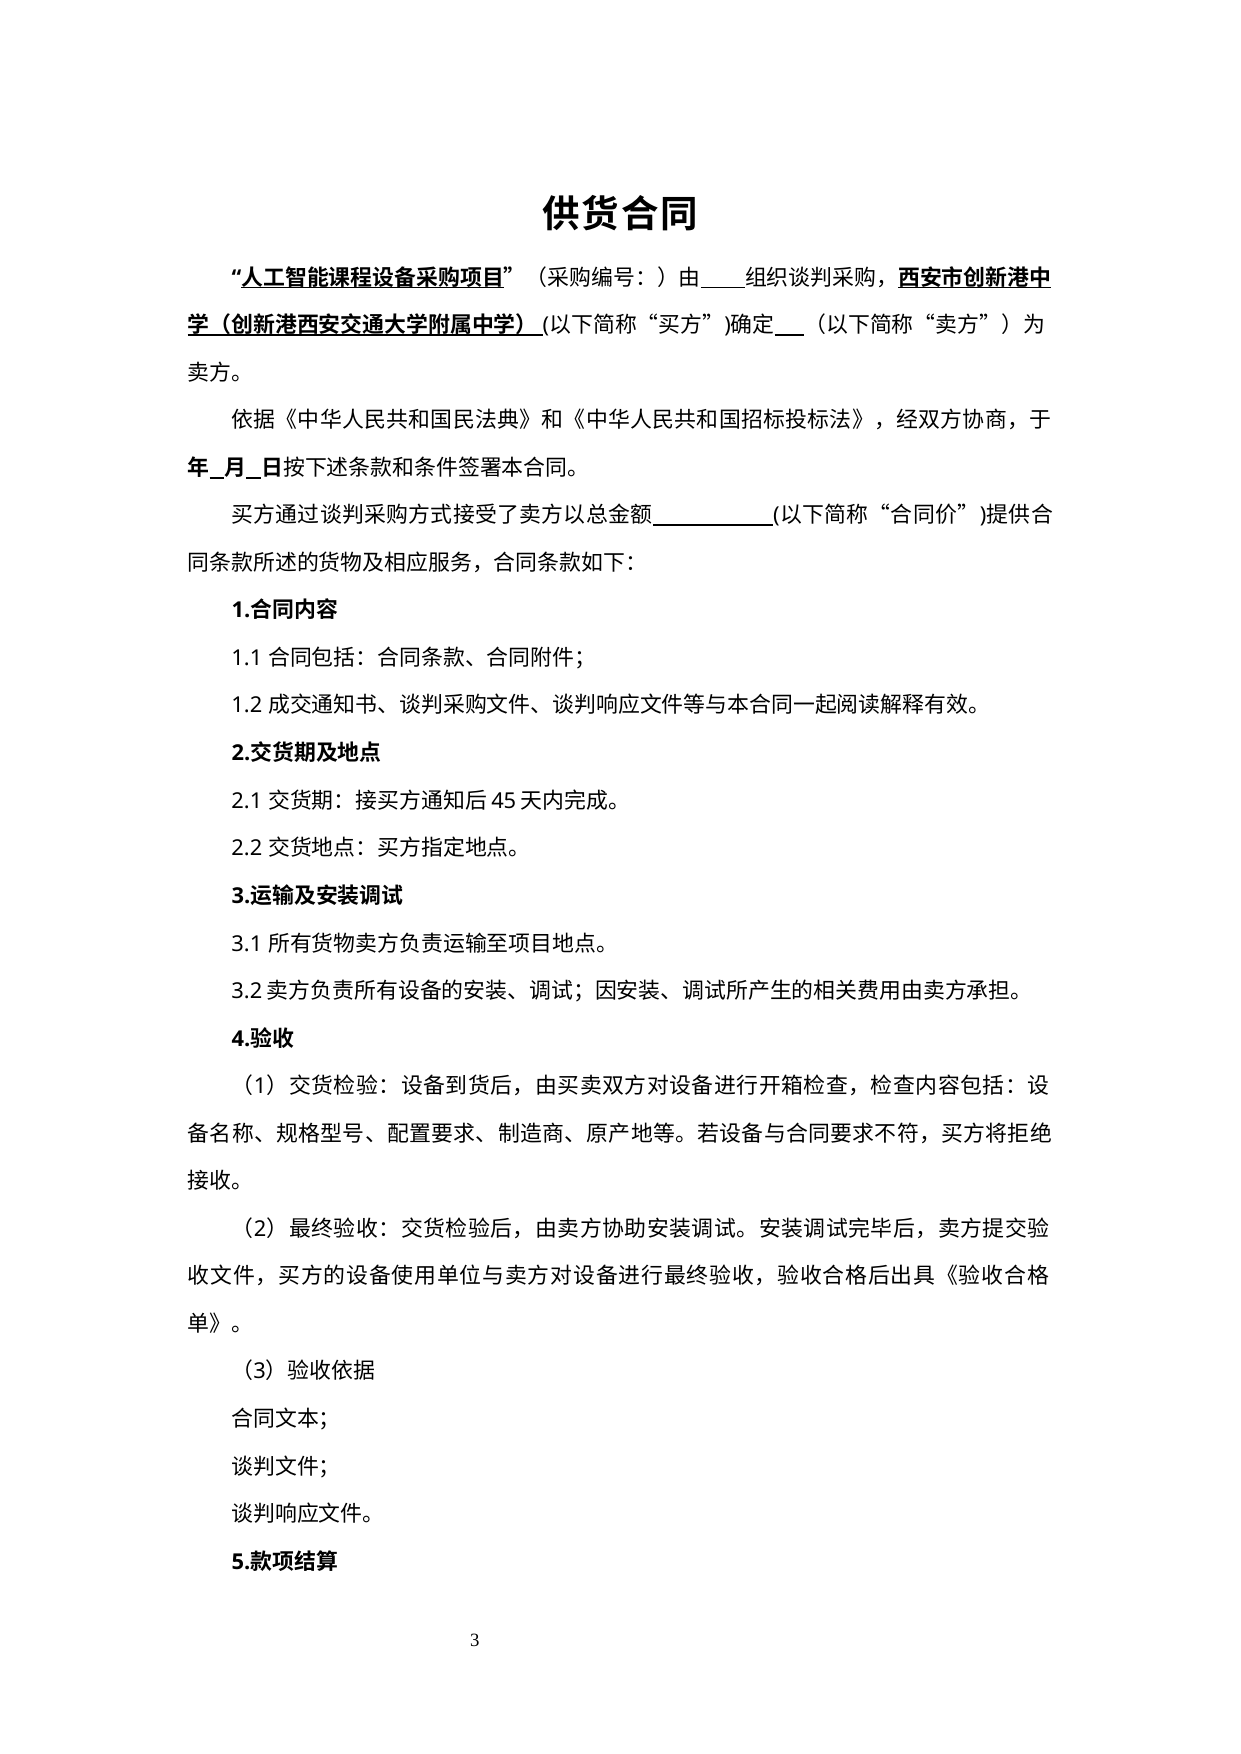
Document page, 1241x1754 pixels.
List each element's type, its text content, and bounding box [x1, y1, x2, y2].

text 3.2卖方负责所有设备的安装、调试；因安装、调试所产生的相关费用由卖方承担。 [187, 973, 1053, 1005]
text 合同文本； [187, 1401, 1053, 1433]
text 3.运输及安装调试 [187, 878, 1053, 910]
text 依据《中华人民共和国民法典》和《中华人民共和国招标投标法》，经双方协商，于 年 月 日按下述条款和条件签署本合同。 [187, 402, 1053, 481]
text （2）最终验收：交货检验后，由卖方协助安装调试。安装调试完毕后，卖方提交验收文件，买方的设备使用单位与卖方对设备进行最终验收，验收合格后出具《验收合格单》。 [187, 1211, 1053, 1338]
text 买方通过谈判采购方式接受了卖方以总金额 (以下简称“合同价”)提供合同条款所述的货物及相应服务，合同条款如下： [187, 497, 1053, 576]
text 5.款项结算 [187, 1544, 1053, 1575]
text （1）交货检验：设备到货后，由买卖双方对设备进行开箱检查，检查内容包括：设备名称、规格型号、配置要求、制造商、原产地等。若设备与合同要求不符，买方将拒绝接收。 [187, 1068, 1053, 1195]
text 2.交货期及地点 [187, 735, 1053, 767]
text （3）验收依据 [187, 1353, 1053, 1385]
text 谈判文件； [187, 1449, 1053, 1480]
text 3.1 所有货物卖方负责运输至项目地点。 [187, 926, 1053, 957]
text 谈判响应文件。 [187, 1496, 1053, 1528]
text 4.验收 [187, 1021, 1053, 1052]
text “人工智能课程设备采购项目”（采购编号：）由 组织谈判采购，西安市创新港中学（创新港西安交通大学附属中学） (以下简称“买方”)确定 （以下简称“卖方”）为卖方。 [187, 259, 1053, 386]
text 2.1 交货期：接买方通知后45天内完成。 [187, 783, 1053, 814]
text 2.2 交货地点：买方指定地点。 [187, 830, 1053, 862]
text 1.1 合同包括：合同条款、合同附件； [187, 640, 1053, 672]
text 1.2 成交通知书、谈判采购文件、谈判响应文件等与本合同一起阅读解释有效。 [187, 687, 1053, 719]
text 1.合同内容 [187, 592, 1053, 624]
text 供货合同 [187, 178, 1053, 243]
